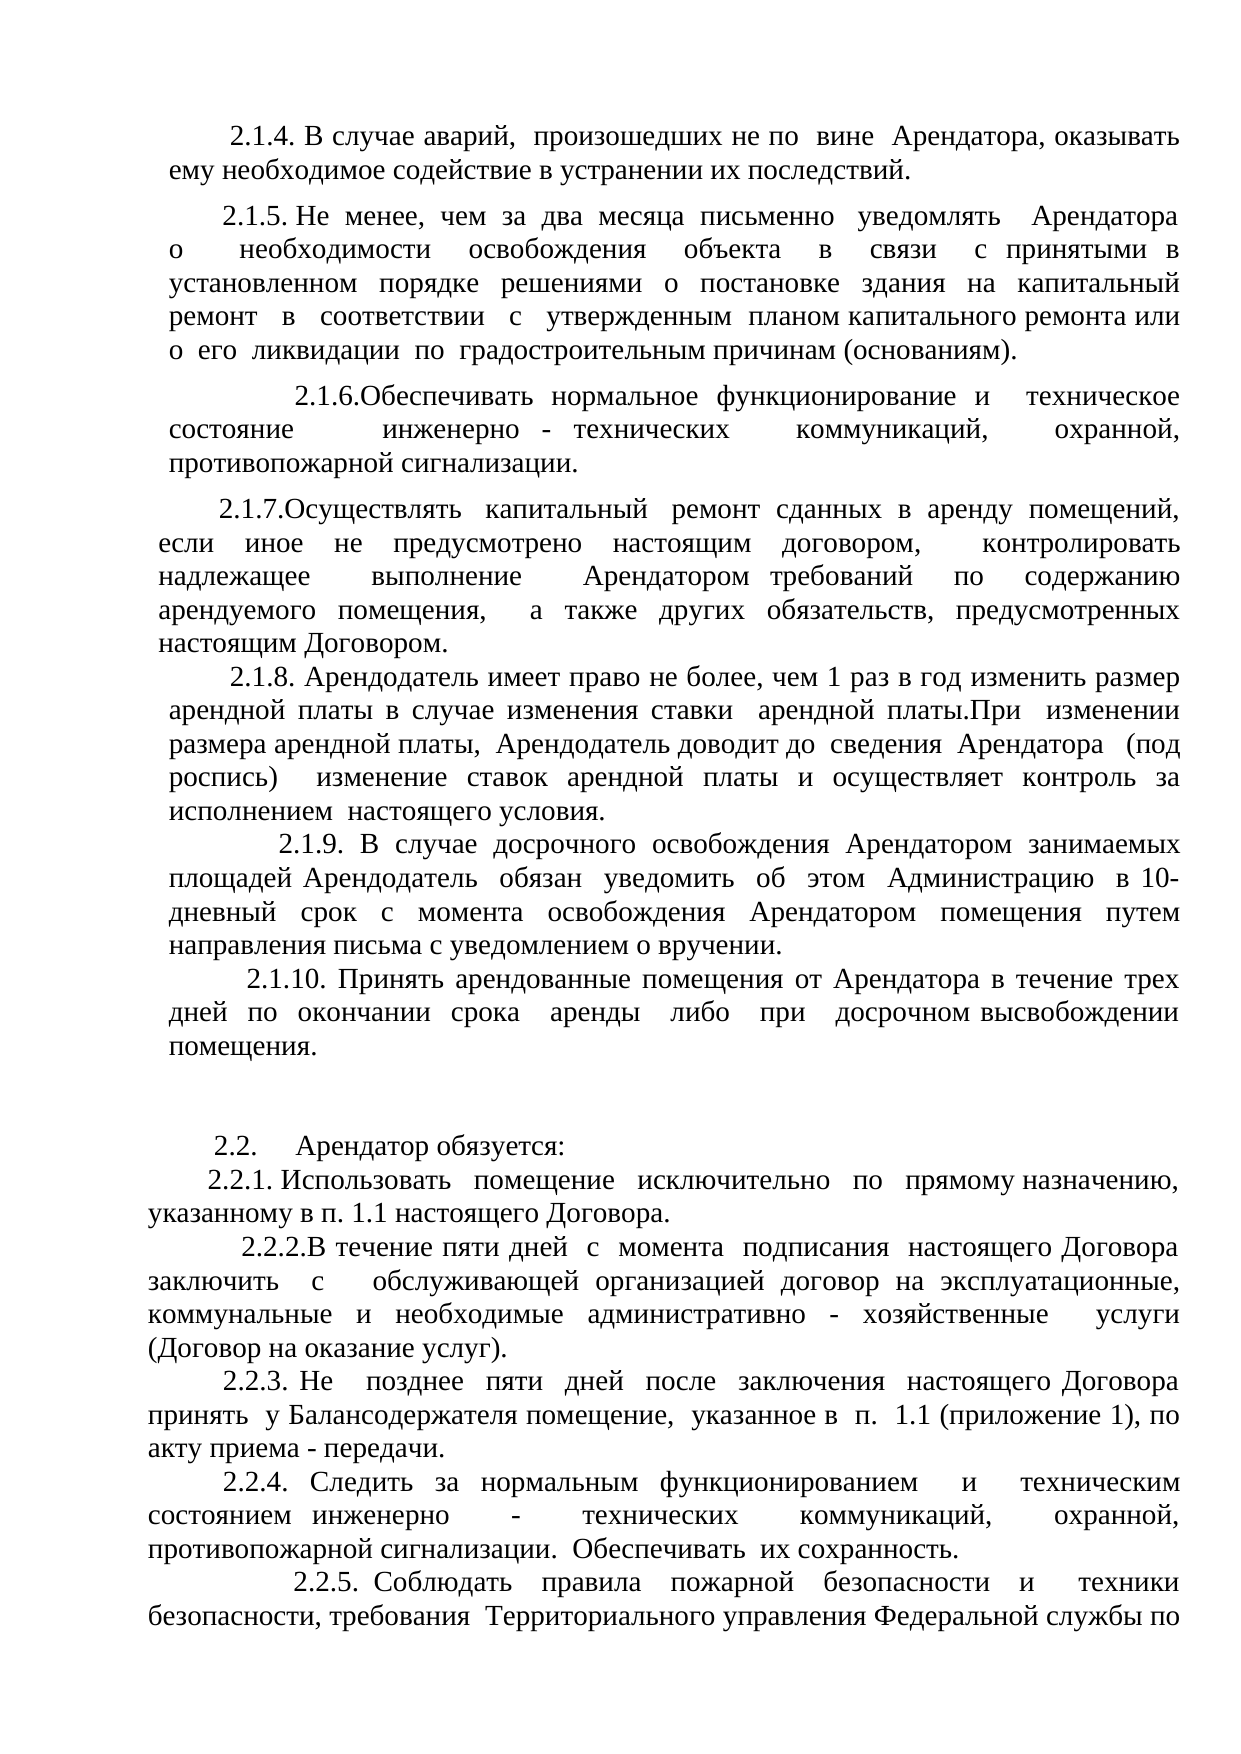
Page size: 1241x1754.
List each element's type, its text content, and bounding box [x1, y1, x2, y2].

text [148, 1564, 1181, 1632]
list 2.1.6.Обеспечивать нормальное функционирование и техническое состояние инженерно - технических коммуникаций, охранной, противопожарной сигнализации. [168, 378, 1181, 479]
text 2.2.4. Следить за нормальным функционированием и техническим состоянием инженерно - технических коммуникаций, охранной, противопожарной сигнализации. Обеспечивать их сохранность. [148, 1464, 1181, 1564]
list 2.2.2.В течение пяти дней с момента подписания настоящего Договора заключить с обслуживающей организацией договор на эксплуатационные, коммунальные и необходимые административно - хозяйственные услуги (Договор на оказание услуг). [148, 1229, 1181, 1363]
text 2.1.7.Осуществлять капитальный ремонт сданных в аренду помещений, если иное не предусмотрено настоящим договором, контролировать надлежащее выполнение Арендатором требований по содержанию арендуемого помещения, а также других обязательств, предусмотренных настоящим Договором. [148, 491, 1181, 659]
list 2.2. Арендатор обязуется: [177, 1128, 1181, 1162]
text 2.2.1. Использовать помещение исключительно по прямому назначению, указанному в п. 1.1 настоящего Договора. [148, 1162, 1181, 1229]
list 2.1.10. Принять арендованные помещения от Арендатора в течение трех дней по окончании срока аренды либо при досрочном высвобождении помещения. [168, 961, 1181, 1061]
text 2.2.3. Не позднее пяти дней после заключения настоящего Договора принять у Балансодержателя помещение, указанное в п. 1.1 (приложение 1), по акту приема - передачи. [148, 1363, 1181, 1464]
list 2.1.4. В случае аварий, произошедших не по вине Арендатора, оказывать ему необходимое содействие в устранении их последствий. [168, 118, 1181, 185]
list 2.1.9. В случае досрочного освобождения Арендатором занимаемых площадей Арендодатель обязан уведомить об этом Администрацию в 10-дневный срок с момента освобождения Арендатором помещения путем направления письма с уведомлением о вручении. [168, 827, 1181, 961]
list 2.1.8. Арендодатель имеет право не более, чем 1 раз в год изменить размер арендной платы в случае изменения ставки арендной платы.При изменении размера арендной платы, Арендодатель доводит до сведения Арендатора (под роспись) изменение ставок арендной платы и осуществляет контроль за исполнением настоящего условия. [168, 659, 1181, 827]
list 2.1.5. Не менее, чем за два месяца письменно уведомлять Арендатора о необходимости освобождения объекта в связи с принятыми в установленном порядке решениями о постановке здания на капитальный ремонт в соответствии с утвержденным планом капитального ремонта или о его ликвидации по градостроительным причинам (основаниям). [168, 198, 1181, 366]
